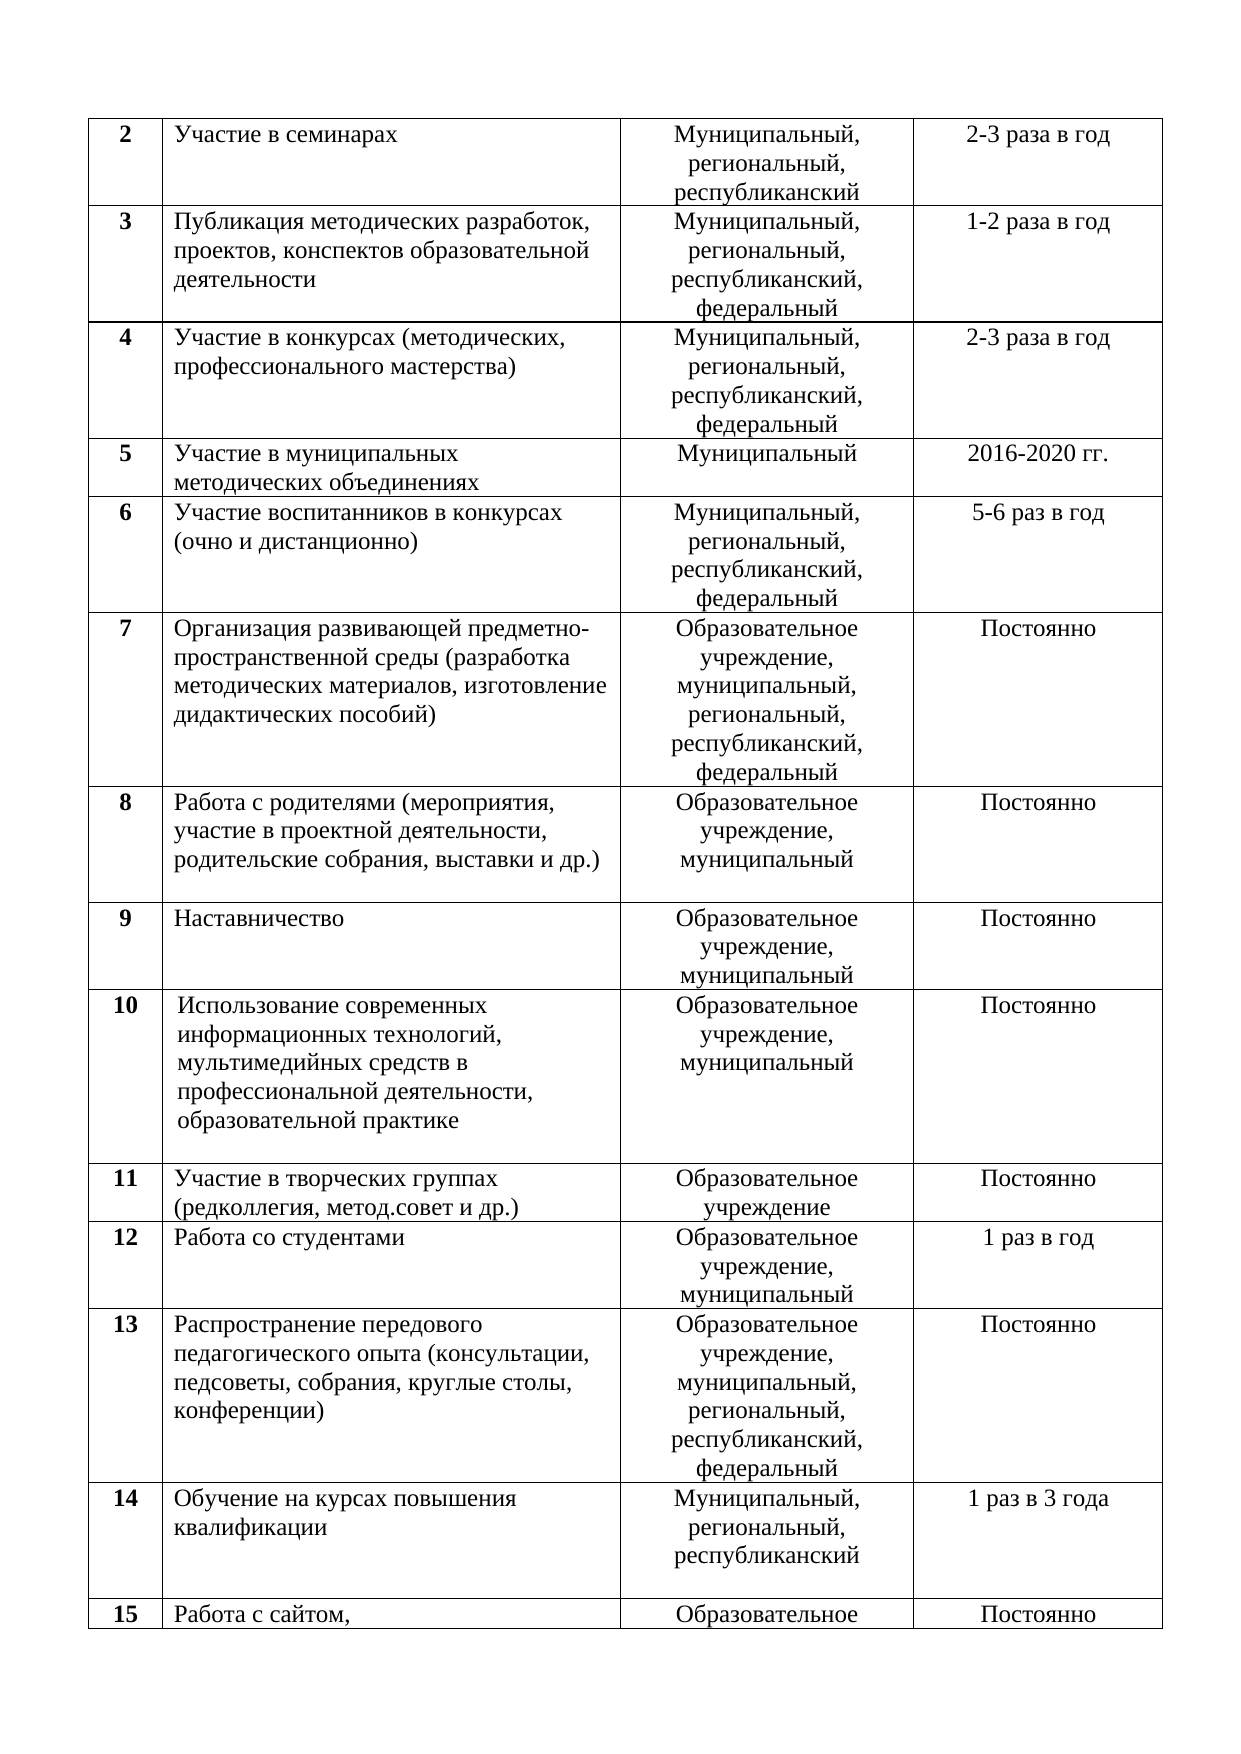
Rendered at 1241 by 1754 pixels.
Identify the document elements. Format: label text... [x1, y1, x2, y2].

table_cell 2016-2020 гг. [914, 439, 1162, 496]
table_cell 10 [89, 990, 162, 1162]
table_cell 2-3 раза в год [914, 323, 1162, 437]
table_cell Постоянно [914, 1164, 1162, 1221]
table_cell 8 [89, 787, 162, 902]
table_cell Образовательное учреждение, муниципальный [621, 1222, 913, 1308]
table_cell 3 [89, 206, 162, 321]
table_cell Образовательное учреждение, муниципальный, региональный, республиканский, федеральный [621, 1309, 913, 1482]
table_cell Постоянно [914, 903, 1162, 989]
table_cell 1-2 раза в год [914, 206, 1162, 321]
table_cell Постоянно [914, 1599, 1162, 1628]
table_cell 1 раз в 3 года [914, 1483, 1162, 1598]
table_cell Постоянно [914, 787, 1162, 902]
table_cell 7 [89, 613, 162, 786]
table_cell Муниципальный, региональный, республиканский, федеральный [621, 323, 913, 437]
table_cell Муниципальный, региональный, республиканский [621, 119, 913, 205]
table_cell Обучение на курсах повышения квалификации [163, 1483, 620, 1598]
table_cell Образовательное учреждение, муниципальный [621, 990, 913, 1162]
table_cell Работа со студентами [163, 1222, 620, 1308]
table_cell Постоянно [914, 1309, 1162, 1482]
table_cell 15 [89, 1599, 162, 1628]
table_cell 2 [89, 119, 162, 205]
table_cell Использование современных информационных технологий, мультимедийных средств в профессиональной деятельности, образовательной практике [163, 990, 620, 1162]
table_cell Участие в семинарах [163, 119, 620, 205]
table_cell Муниципальный, региональный, республиканский [621, 1483, 913, 1598]
table_cell Публикация методических разработок, проектов, конспектов образовательной деятельности [163, 206, 620, 321]
table_cell Распространение передового педагогического опыта (консультации, педсоветы, собрания, круглые столы, конференции) [163, 1309, 620, 1482]
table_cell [163, 1599, 620, 1628]
table_cell Образовательное учреждение [621, 1164, 913, 1221]
table_cell 11 [89, 1164, 162, 1221]
table_cell 12 [89, 1222, 162, 1308]
table_cell Участие воспитанников в конкурсах (очно и дистанционно) [163, 497, 620, 612]
table_cell Образовательное учреждение, муниципальный, региональный, республиканский, федеральный [621, 613, 913, 786]
table_cell 4 [89, 323, 162, 437]
table_cell 1 раз в год [914, 1222, 1162, 1308]
table_cell Организация развивающей предметно-пространственной среды (разработка методических материалов, изготовление дидактических пособий) [163, 613, 620, 786]
table_cell 14 [89, 1483, 162, 1598]
table_cell Образовательное учреждение, муниципальный [621, 903, 913, 989]
table_cell Работа с родителями (мероприятия, участие в проектной деятельности, родительские собрания, выставки и др.) [163, 787, 620, 902]
table_cell Наставничество [163, 903, 620, 989]
table_cell 5-6 раз в год [914, 497, 1162, 612]
table_cell 9 [89, 903, 162, 989]
table_cell Муниципальный, региональный, республиканский, федеральный [621, 497, 913, 612]
table_cell Постоянно [914, 613, 1162, 786]
table_cell Муниципальный [621, 439, 913, 496]
table_cell Участие в творческих группах (редколлегия, метод.совет и др.) [163, 1164, 620, 1221]
table_cell Постоянно [914, 990, 1162, 1162]
table_cell 13 [89, 1309, 162, 1482]
table_cell 5 [89, 439, 162, 496]
table_cell Участие в конкурсах (методических, профессионального мастерства) [163, 323, 620, 437]
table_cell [621, 1599, 913, 1628]
table_cell Муниципальный, региональный, республиканский, федеральный [621, 206, 913, 321]
table_cell Участие в муниципальных методических объединениях [163, 439, 620, 496]
table_cell 6 [89, 497, 162, 612]
table_cell 2-3 раза в год [914, 119, 1162, 205]
table_cell Образовательное учреждение, муниципальный [621, 787, 913, 902]
